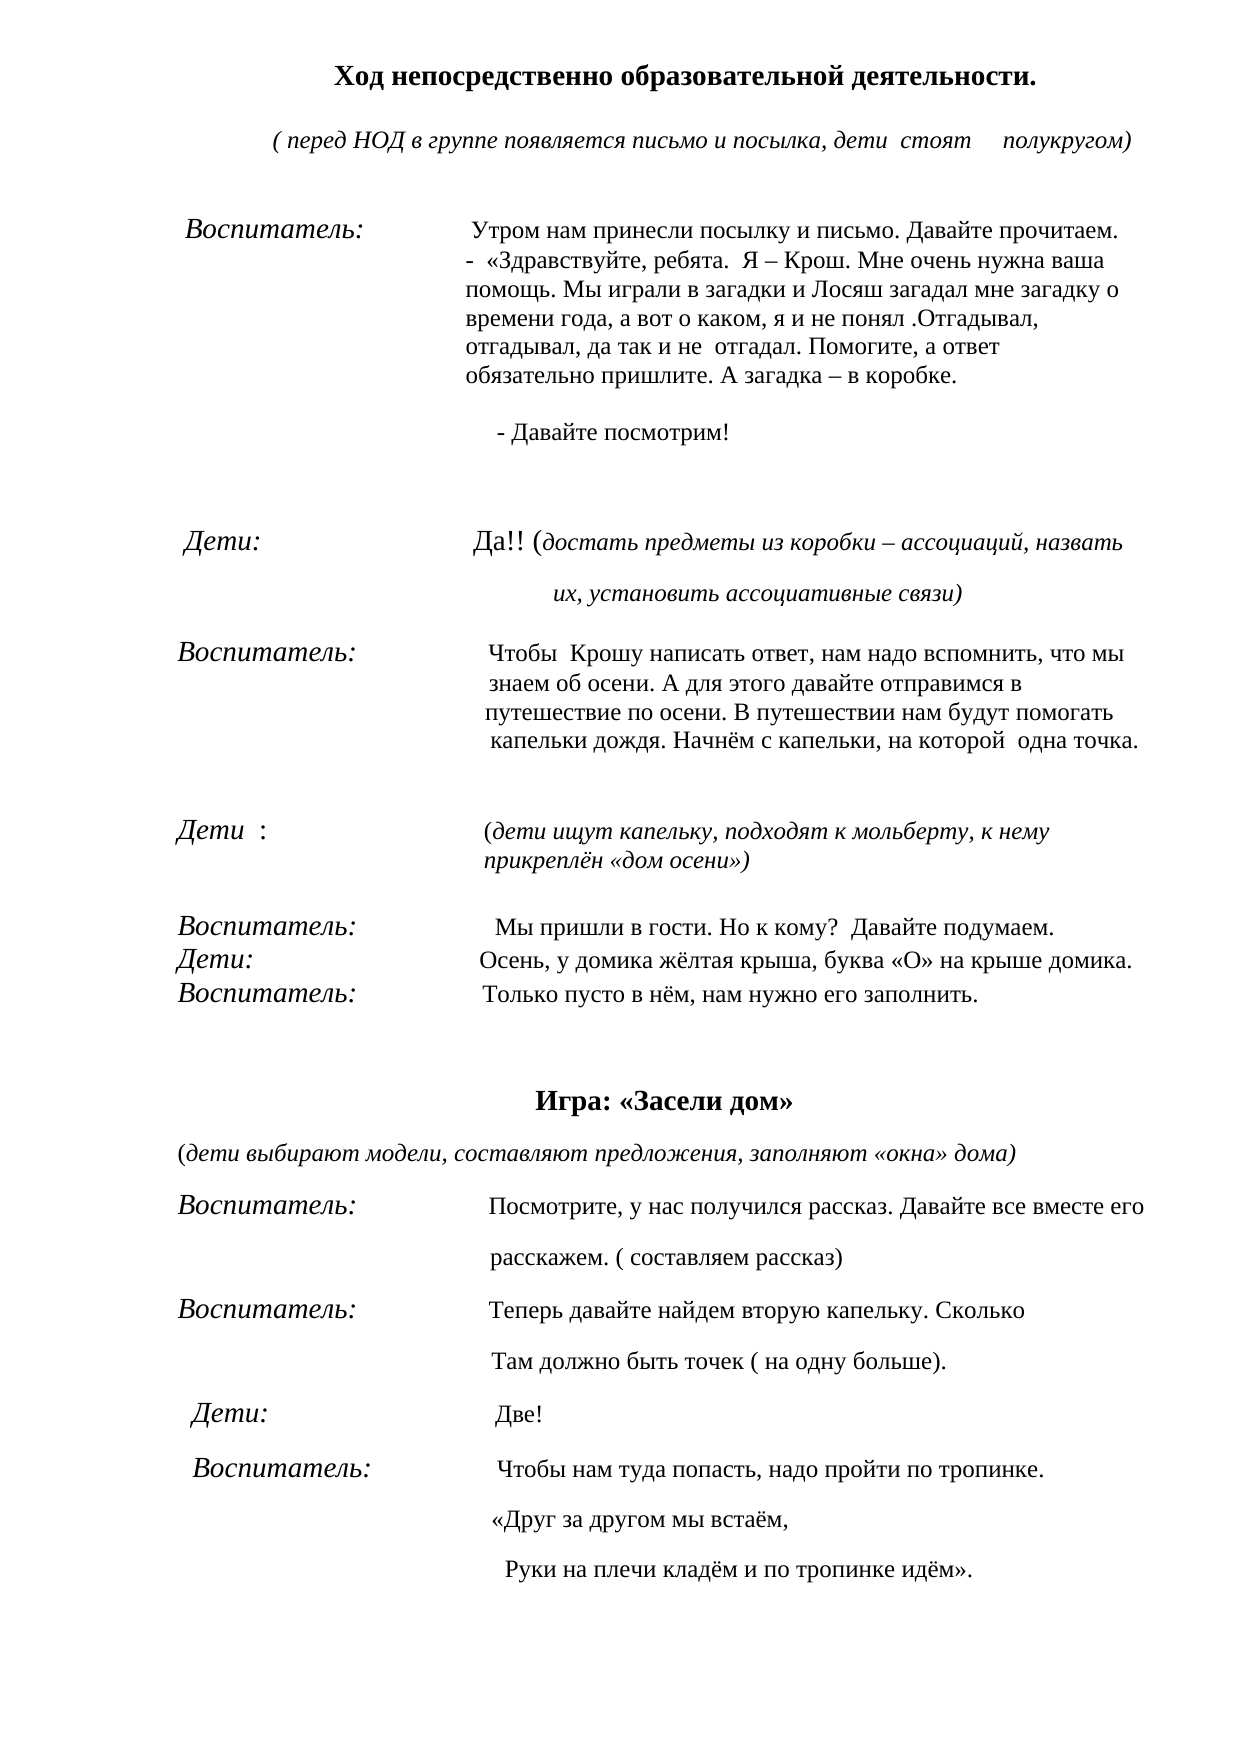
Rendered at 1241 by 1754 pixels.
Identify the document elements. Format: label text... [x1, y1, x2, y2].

list - Давайте посмотрим! [177, 417, 1152, 446]
list отгадывал, да так и не отгадал. Помогите, а ответ [177, 331, 1152, 360]
text Дети: Две! [192, 1395, 1152, 1429]
text Руки на плечи кладём и по тропинке идём». [192, 1554, 1152, 1582]
text Воспитатель: Чтобы нам туда попасть, надо пройти по тропинке. [192, 1450, 1152, 1483]
list ( перед НОД в группе появляется письмо и посылка, дети стоят полукругом) [252, 125, 1152, 154]
list прикреплён «дом осени») [177, 845, 1152, 874]
list Дети : (дети ищут капельку, подходят к мольберту, к нему [177, 812, 1152, 845]
list знаем об осени. А для этого давайте отправимся в [177, 668, 1152, 697]
text Там должно быть точек ( на одну больше). [192, 1346, 1152, 1374]
text «Друг за другом мы встаём, [192, 1504, 1152, 1533]
list времени года, а вот о каком, я и не понял .Отгадывал, [177, 303, 1152, 331]
list капельки дождя. Начнём с капельки, на которой одна точка. [177, 726, 1152, 754]
list помощь. Мы играли в загадки и Лосяш загадал мне загадку о [177, 274, 1152, 303]
text Дети: Да!! (достать предметы из коробки – ассоциаций, назвать [177, 523, 1152, 557]
list путешествие по осени. В путешествии нам будут помогать [177, 697, 1152, 726]
list Воспитатель: Утром нам принесли посылку и письмо. Давайте прочитаем. [177, 212, 1152, 245]
text (дети выбирают модели, составляют предложения, заполняют «окна» дома) [177, 1138, 1152, 1167]
list - «Здравствуйте, ребята. Я – Крош. Мне очень нужна ваша [177, 245, 1152, 274]
list их, установить ассоциативные связи) [177, 578, 1152, 606]
list Дети: Осень, у домика жёлтая крыша, буква «О» на крыше домика. [177, 941, 1152, 975]
text Воспитатель: Теперь давайте найдем вторую капельку. Сколько [177, 1291, 1152, 1325]
text Игра: «Засели дом» [177, 1083, 1152, 1117]
list Воспитатель: Мы пришли в гости. Но к кому? Давайте подумаем. [177, 908, 1152, 941]
list Воспитатель: Только пусто в нём, нам нужно его заполнить. [177, 975, 1152, 1008]
list обязательно пришлите. А загадка – в коробке. [177, 360, 1152, 389]
list Ход непосредственно образовательной деятельности. [252, 58, 1152, 92]
list Воспитатель: Чтобы Крошу написать ответ, нам надо вспомнить, что мы [162, 634, 1152, 668]
text расскажем. ( составляем рассказ) [177, 1242, 1152, 1271]
text Воспитатель: Посмотрите, у нас получился рассказ. Давайте все вместе его [177, 1187, 1152, 1221]
